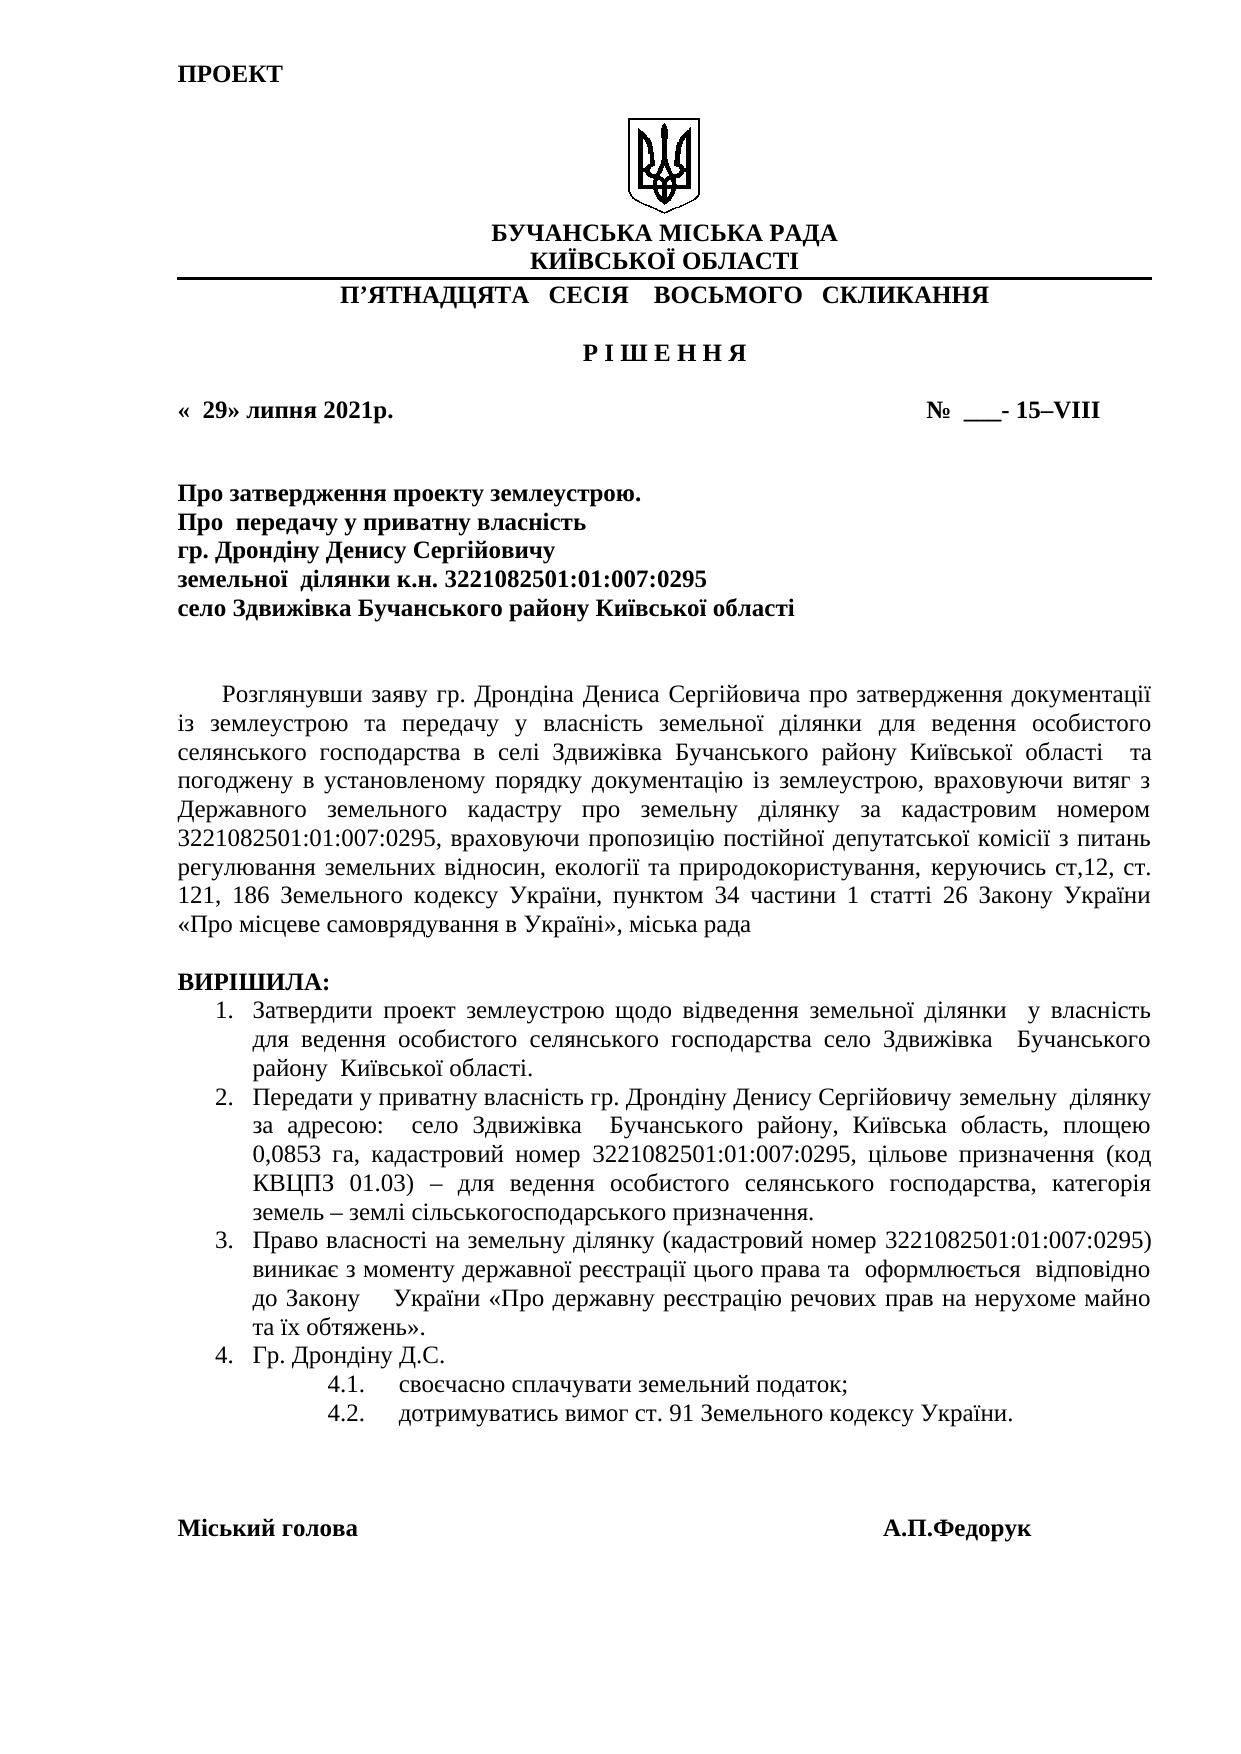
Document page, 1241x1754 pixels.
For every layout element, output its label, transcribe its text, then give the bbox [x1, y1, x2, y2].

text гр. Дрондіну Денису Сергійовичу [177, 536, 1152, 564]
list Затвердити проект землеустрою щодо відведення земельної ділянки у власність для ведення особистого селянського господарства село Здвижівка Бучанського району Київської області. [215, 996, 1152, 1082]
text земельної ділянки к.н. 3221082501:01:007:0295 [177, 564, 1152, 593]
list своєчасно сплачувати земельний податок; [327, 1369, 1152, 1398]
text Про передачу у приватну власність [177, 507, 1152, 536]
text БУЧАНСЬКА МІСЬКА РАДА [177, 218, 1152, 246]
text Розглянувши заяву гр. Дрондіна Дениса Сергійовича про затвердження документації із землеустрою та передачу у власність земельної ділянки для ведення особистого селянського господарства в селі Здвижівка Бучанського району Київської області та погоджену в установленому порядку документацію із землеустрою, враховуючи витяг з Державного земельного кадастру про земельну ділянку за кадастровим номером 3221082501:01:007:0295, враховуючи пропозицію постійної депутатської комісії з питань регулювання земельних відносин, екології та природокористування, керуючись ст,12, ст. 121, 186 Земельного кодексу України, пунктом 34 частини 1 статті 26 Закону України «Про місцеве самоврядування в Україні», міська рада [177, 679, 1152, 938]
text ПРОЕКТ [177, 59, 1152, 88]
text КИЇВСЬКОЇ ОБЛАСТІ [177, 246, 1152, 277]
text « 29» липня 2021р. № ___- 15–VІІІ [177, 395, 1152, 424]
list Передати у приватну власність гр. Дрондіну Денису Сергійовичу земельну ділянку за адресою: село Здвижівка Бучанського району, Київська область, площею 0,0853 га, кадастровий номер 3221082501:01:007:0295, цільове призначення (код КВЦПЗ 01.03) – для ведення особистого селянського господарства, категорія земель – землі сільськогосподарського призначення. [215, 1082, 1152, 1226]
text ВИРІШИЛА: [177, 967, 1152, 996]
list дотримуватись вимог ст. 91 Земельного кодексу України. [327, 1398, 1152, 1427]
list Право власності на земельну ділянку (кадастровий номер 3221082501:01:007:0295) виникає з моменту державної реєстрації цього права та оформлюється відповідно до Закону України «Про державну реєстрацію речових прав на нерухоме майно та їх обтяжень». [215, 1226, 1152, 1341]
text село Здвижівка Бучанського району Київської області [177, 593, 1152, 622]
text Р І Ш Е Н Н Я [177, 338, 1152, 367]
list Гр. Дрондіну Д.С. [215, 1341, 1152, 1369]
text Міський голова А.П.Федорук [177, 1513, 1152, 1542]
text П’ЯТНАДЦЯТА СЕСІЯ ВОСЬМОГО СКЛИКАННЯ [177, 280, 1152, 309]
text Про затвердження проекту землеустрою. [177, 478, 1152, 507]
